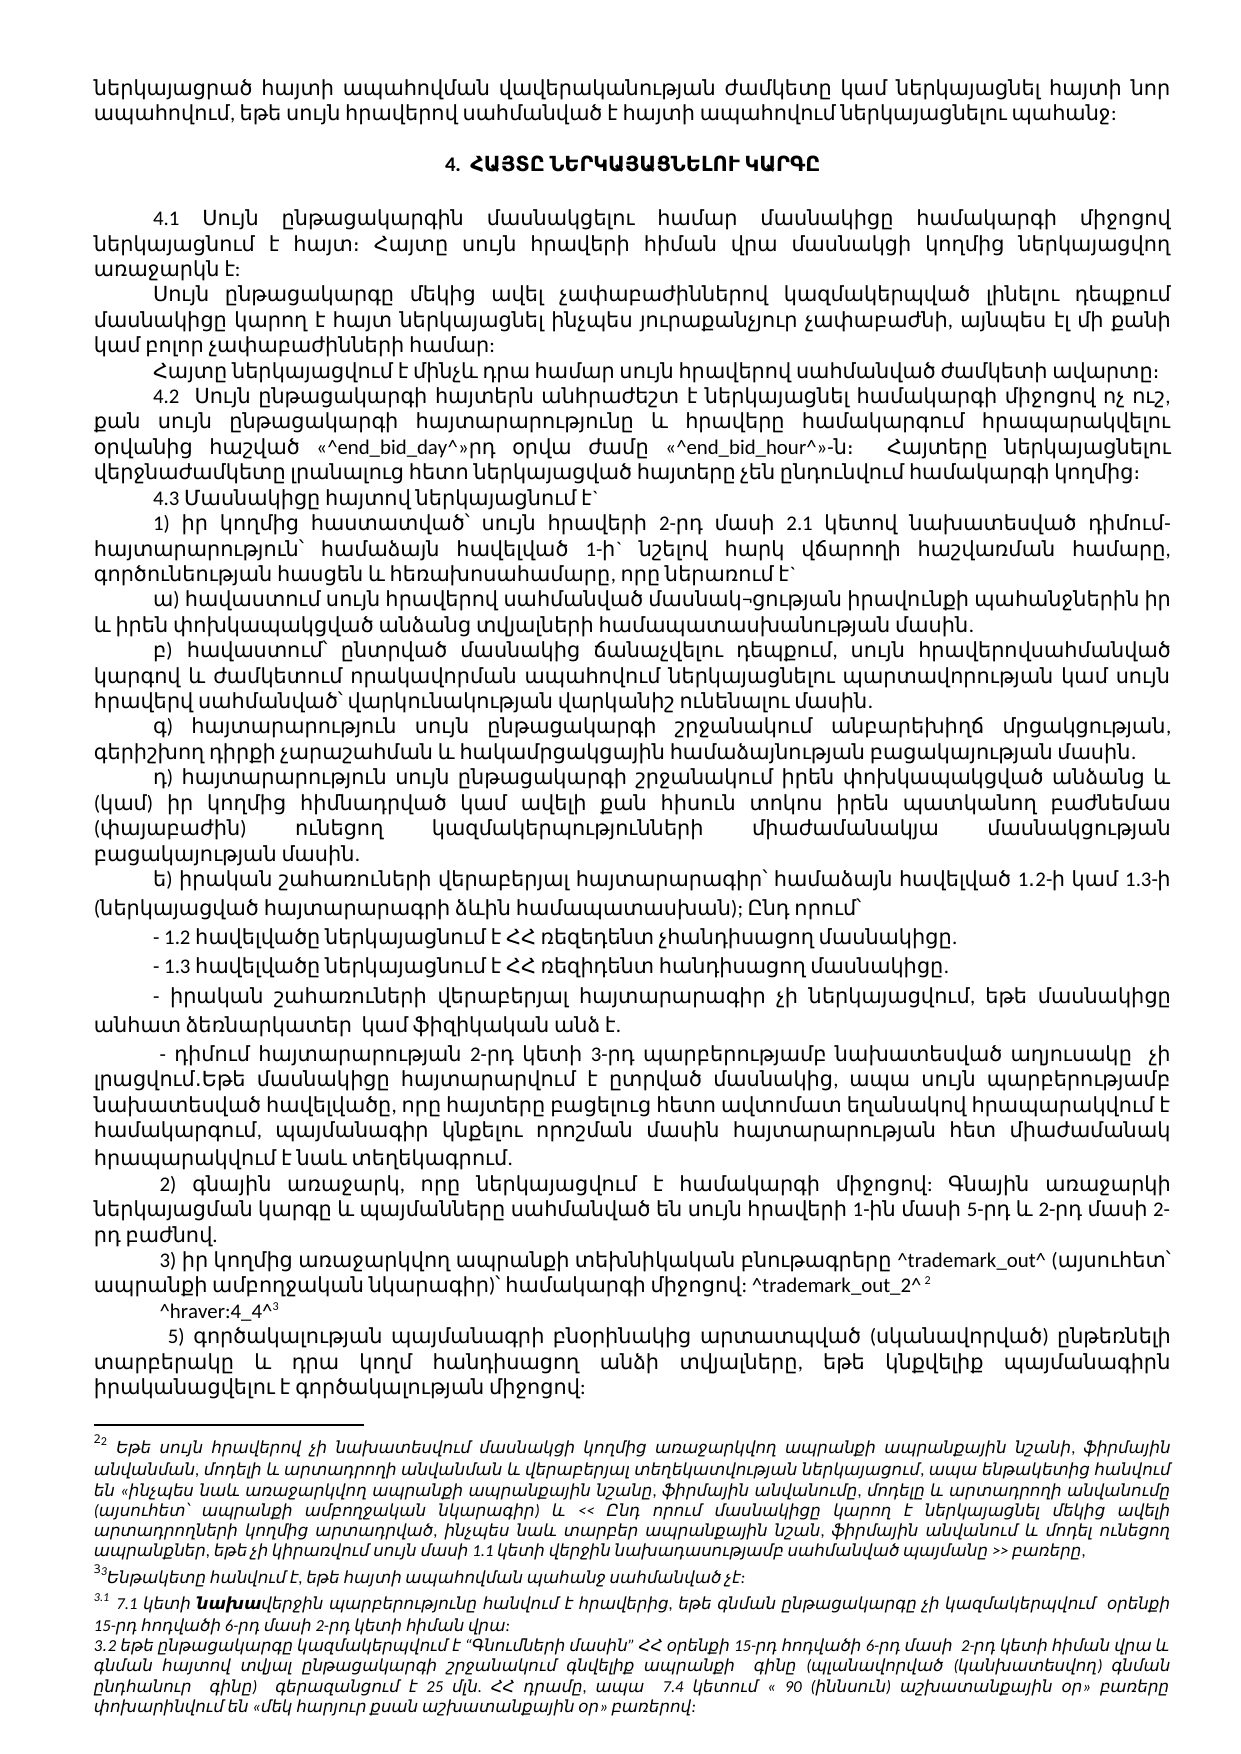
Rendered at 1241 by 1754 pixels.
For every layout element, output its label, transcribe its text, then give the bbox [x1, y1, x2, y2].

text 5) գործակալության պայմանագրի բնօրինակից արտատպված (սկանավորված) ընթեռնելի տարբերակը և դրա կողմ հանդիսացող անձի տվյալները, եթե կնքվելիք պայմանագիրն իրականացվելու է գործակալության միջոցով: [94, 1323, 1171, 1400]
text Հայտը ներկայացվում է մինչև դրա համար սույն հրավերով սահմանված ժամկետի ավարտը։ [94, 358, 1171, 383]
text - իրական շահառուների վերաբերյալ հայտարարագիր չի ներկայացվում, եթե մասնակիցը անհատ ձեռնարկատեր կամ ֆիզիկական անձ է. [94, 983, 1171, 1037]
text 3) իր կողմից առաջարկվող ապրանքի տեխնիկական բնութագրերը ^trademark_out^ (այսուհետ՝ ապրանքի ամբողջական նկարագիր)՝ համակարգի միջոցով: ^trademark_out_2^ 2 [94, 1247, 1171, 1298]
text ^hraver:4_4^3 [94, 1298, 1171, 1323]
text 1) իր կողմից հաստատված՝ սույն հրավերի 2-րդ մասի 2.1 կետով նախատեսված դիմում-հայտարարություն՝ համաձայն հավելված 1-ի` նշելով հարկ վճարողի հաշվառման համարը, գործունեության հասցեն և հեռախոսահամարը, որը ներառում է` [94, 510, 1171, 587]
text 4.1 Սույն ընթացակարգին մասնակցելու համար մասնակիցը համակարգի միջոցով ներկայացնում է հայտ։ Հայտը սույն հրավերի հիման վրա մասնակցի կողմից ներկայացվող առաջարկն է: [94, 205, 1171, 282]
text Սույն ընթացակարգը մեկից ավել չափաբաժիններով կազմակերպված լինելու դեպքում մասնակիցը կարող է հայտ ներկայացնել ինչպես յուրաքանչյուր չափաբաժնի, այնպես էլ մի քանի կամ բոլոր չափաբաժինների համար: [94, 282, 1171, 358]
text 4.2 Սույն ընթացակարգի հայտերն անհրաժեշտ է ներկայացնել համակարգի միջոցով ոչ ուշ, քան սույն ընթացակարգի հայտարարությունը և հրավերը համակարգում հրապարակվելու օրվանից հաշված «^end_bid_day^»րդ օրվա ժամը «^end_bid_hour^»-ն։ Հայտերը ներկայացնելու վերջնաժամկետը լրանալուց հետո ներկայացված հայտերը չեն ընդունվում համակարգի կողմից։ [94, 383, 1171, 485]
text ա) հավաստում սույն հրավերով սահմանված մասնակ¬ցության իրավունքի պահանջներին իր և իրեն փոխկապակցված անձանց տվյալների համապատասխանության մասին. [94, 587, 1171, 637]
text դ) հայտարարություն սույն ընթացակարգի շրջանակում իրեն փոխկապակցված անձանց և (կամ) իր կողմից հիմնադրված կամ ավելի քան հիսուն տոկոս իրեն պատկանող բաժնեմաս (փայաբաժին) ունեցող կազմակերպությունների միաժամանակյա մասնակցության բացակայության մասին. [94, 764, 1171, 866]
text 4. ՀԱՅՏԸ ՆԵՐԿԱՅԱՑՆԵԼՈՒ ԿԱՐԳԸ [94, 151, 1171, 177]
text - 1.2 հավելվածը ներկայացնում է ՀՀ ռեզեդենտ չհանդիսացող մասնակիցը. [94, 924, 1171, 950]
text բ) հավաստում՝ ընտրված մասնակից ճանաչվելու դեպքում, սույն հրավերովսահմանված կարգով և ժամկետում որակավորման ապահովում ներկայացնելու պարտավորության կամ սույն հրավերվ սահմանված՝ վարկունակության վարկանիշ ունենալու մասին. [94, 637, 1171, 714]
text 2) գնային առաջարկ, որը ներկայացվում է համակարգի միջոցով: Գնային առաջարկի ներկայացման կարգը և պայմանները սահմանված են սույն հրավերի 1-ին մասի 5-րդ և 2-րդ մասի 2-րդ բաժնով. [94, 1171, 1171, 1247]
text 4.3 Մասնակիցը հայտով ներկայացնում է` [94, 485, 1171, 510]
text ե) իրական շահառուների վերաբերյալ հայտարարագիր՝ համաձայն հավելված 1․2-ի կամ 1.3-ի (ներկայացված հայտարարագրի ձևին համապատասխան); Ընդ որում՝ [94, 866, 1171, 921]
text - 1.3 հավելվածը ներկայացնում է ՀՀ ռեզիդենտ հանդիսացող մասնակիցը. [94, 954, 1171, 979]
text - դիմում հայտարարության 2-րդ կետի 3-րդ պարբերությամբ նախատեսված աղյուսակը չի լրացվում․Եթե մասնակիցը հայտարարվում է ըտրված մասնակից, ապա սույն պարբերությամբ նախատեսված հավելվածը, որը հայտերը բացելուց հետո ավտոմատ եղանակով հրապարակվում է համակարգում, պայմանագիր կնքելու որոշման մասին հայտարարության հետ միաժամանակ հրապարակվում է նաև տեղեկագրում. [94, 1041, 1171, 1171]
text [94, 75, 1171, 126]
text գ) հայտարարություն սույն ընթացակարգի շրջանակում անբարեխիղճ մրցակցության, գերիշխող դիրքի չարաշահման և հակամրցակցային համաձայնության բացակայության մասին. [94, 714, 1171, 764]
